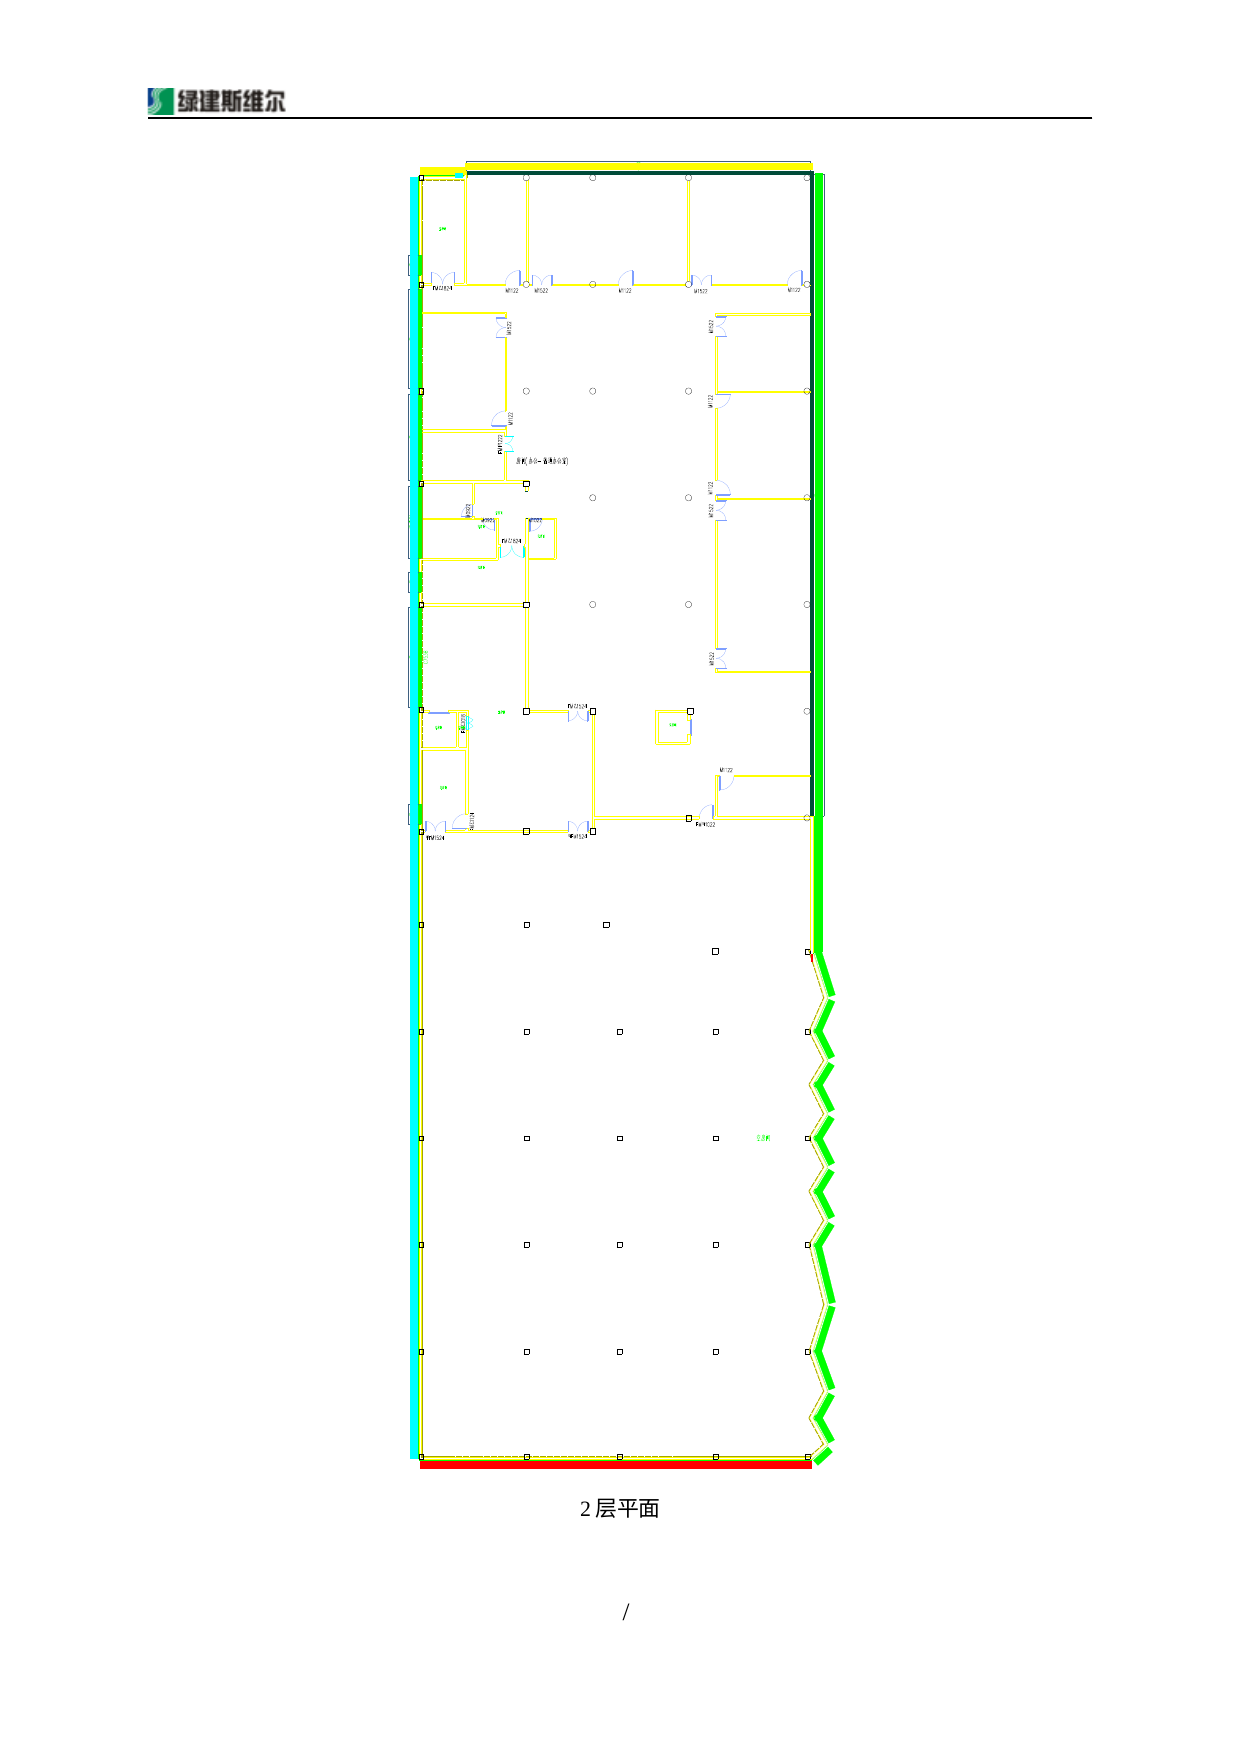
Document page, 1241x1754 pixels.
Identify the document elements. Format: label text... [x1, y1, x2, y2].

text 2层平面 [148, 1491, 1092, 1523]
picture [401, 158, 839, 1473]
picture [147, 88, 289, 115]
